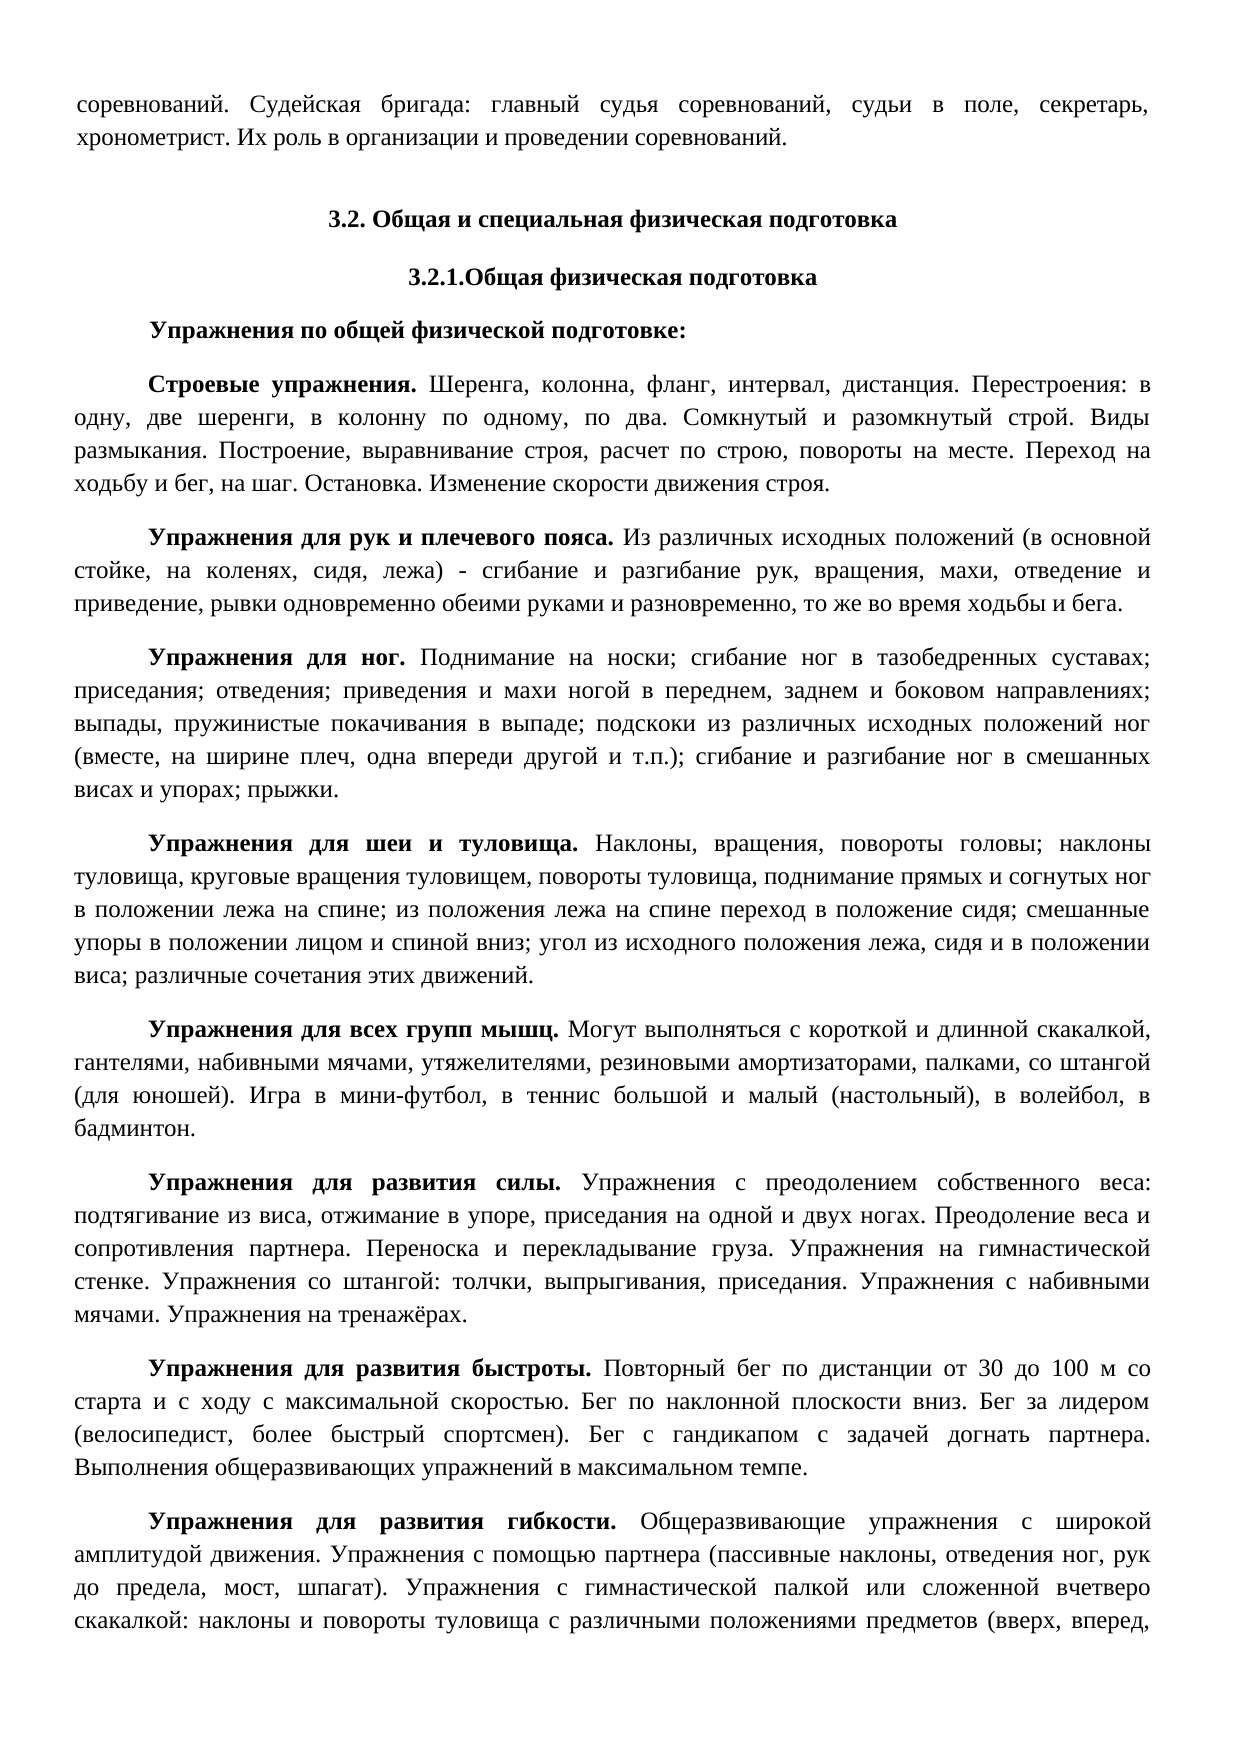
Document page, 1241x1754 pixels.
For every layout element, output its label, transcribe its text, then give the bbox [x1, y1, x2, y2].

text Упражнения для ног. Поднимание на носки; сгибание ног в тазобедренных суставах; приседания; отведения; приведения и махи ногой в переднем, заднем и боковом направлениях; выпады, пружинистые покачивания в выпаде; подскоки из различных исходных положений ног (вместе, на ширине плеч, одна впереди другой и т.п.); сгибание и разгибание ног в смешанных висах и упорах; прыжки. [74, 642, 1152, 803]
text Строевые упражнения. Шеренга, колонна, фланг, интервал, дистанция. Перестроения: в одну, две шеренги, в колонну по одному, по два. Сомкнутый и разомкнутый строй. Виды размыкания. Построение, выравнивание строя, расчет по строю, повороты на месте. Переход на ходьбу и бег, на шаг. Остановка. Изменение скорости движения строя. [74, 369, 1152, 497]
text Упражнения для шеи и туловища. Наклоны, вращения, повороты головы; наклоны туловища, круговые вращения туловищем, повороты туловища, поднимание прямых и согнутых ног в положении лежа на спине; из положения лежа на спине переход в положение сидя; смешанные упоры в положении лицом и спиной вниз; угол из исходного положения лежа, сидя и в положении виса; различные сочетания этих движений. [74, 828, 1152, 989]
text 3.2.1.Общая физическая подготовка [74, 262, 1152, 291]
text Упражнения по общей физической подготовке: [74, 316, 1152, 344]
text Упражнения для всех групп мышц. Могут выполняться с короткой и длинной скакалкой, гантелями, набивными мячами, утяжелителями, резиновыми амортизаторами, палками, со штангой (для юношей). Игра в мини-футбол, в теннис большой и малый (настольный), в волейбол, в бадминтон. [74, 1014, 1152, 1142]
text Упражнения для рук и плечевого пояса. Из различных исходных положений (в основной стойке, на коленях, сидя, лежа) - сгибание и разгибание рук, вращения, махи, отведение и приведение, рывки одновременно обеими руками и разновременно, то же во время ходьбы и бега. [74, 522, 1152, 617]
text Упражнения для развития быстроты. Повторный бег по дистанции от 30 до 100 м со старта и с ходу с максимальной скоростью. Бег по наклонной плоскости вниз. Бег за лидером (велосипедист, более быстрый спортсмен). Бег с гандикапом с задачей догнать партнера. Выполнения общеразвивающих упражнений в максимальном темпе. [74, 1353, 1152, 1481]
text 3.2. Общая и специальная физическая подготовка [74, 204, 1152, 233]
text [74, 1506, 1152, 1634]
text Упражнения для развития силы. Упражнения с преодолением собственного веса: подтягивание из виса, отжимание в упоре, приседания на одной и двух ногах. Преодоление веса и сопротивления партнера. Переноска и перекладывание груза. Упражнения на гимнастической стенке. Упражнения со штангой: толчки, выпрыгивания, приседания. Упражнения с набивными мячами. Упражнения на тренажёрах. [74, 1167, 1152, 1328]
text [75, 89, 1149, 150]
